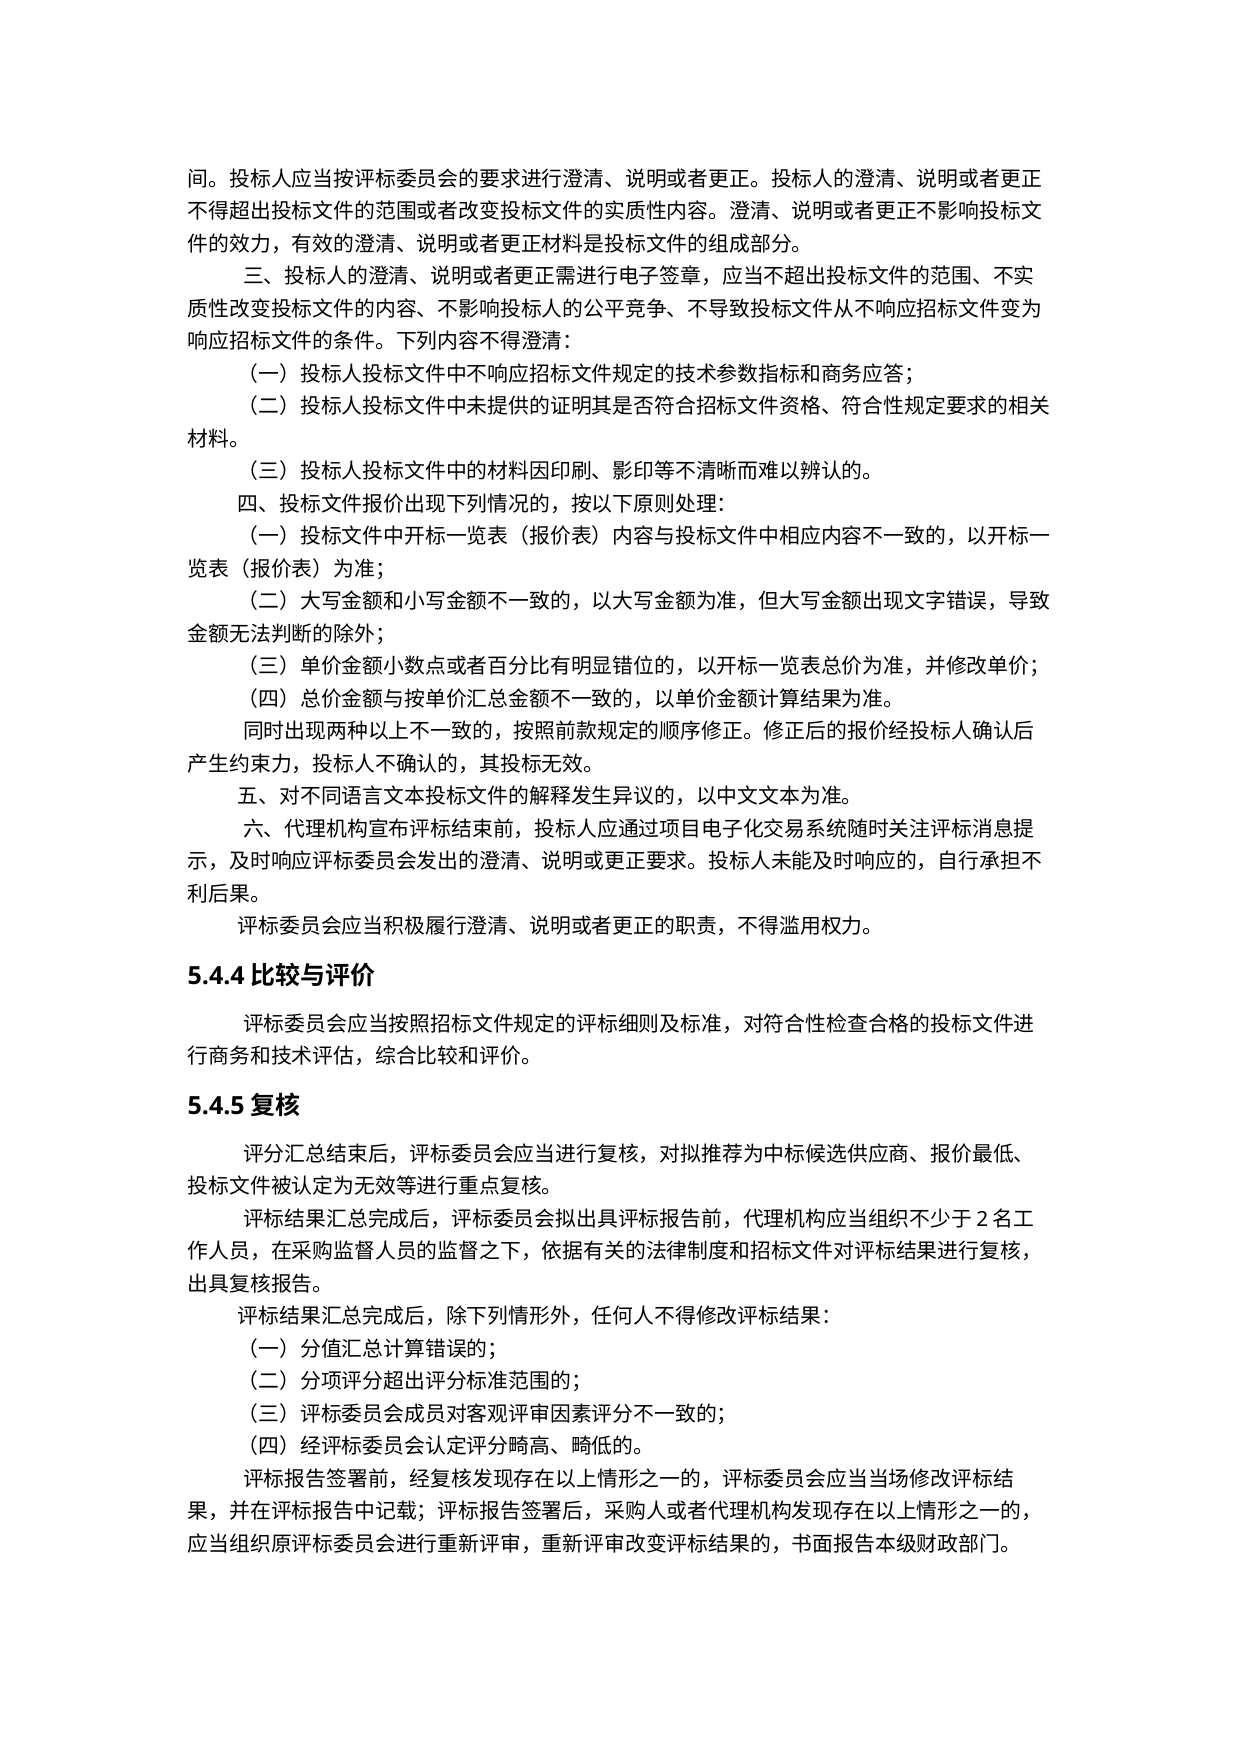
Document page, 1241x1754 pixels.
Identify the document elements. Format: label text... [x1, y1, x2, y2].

text （二）投标人投标文件中未提供的证明其是否符合招标文件资格、符合性规定要求的相关材料。 [187, 389, 1053, 454]
text 评标报告签署前，经复核发现存在以上情形之一的，评标委员会应当当场修改评标结果，并在评标报告中记载；评标报告签署后，采购人或者代理机构发现存在以上情形之一的，应当组织原评标委员会进行重新评审，重新评审改变评标结果的，书面报告本级财政部门。 [187, 1462, 1053, 1559]
text （二）分项评分超出评分标准范围的； [187, 1364, 1053, 1397]
text （一）投标文件中开标一览表（报价表）内容与投标文件中相应内容不一致的，以开标一览表（报价表）为准； [187, 519, 1053, 584]
text （四）总价金额与按单价汇总金额不一致的，以单价金额计算结果为准。 [187, 682, 1053, 714]
text （三）评标委员会成员对客观评审因素评分不一致的； [187, 1397, 1053, 1429]
text 评分汇总结束后，评标委员会应当进行复核，对拟推荐为中标候选供应商、报价最低、投标文件被认定为无效等进行重点复核。 [187, 1137, 1053, 1202]
text 5.4.4比较与评价 [187, 942, 1053, 1007]
text 评标结果汇总完成后，评标委员会拟出具评标报告前，代理机构应当组织不少于2名工作人员，在采购监督人员的监督之下，依据有关的法律制度和招标文件对评标结果进行复核，出具复核报告。 [187, 1202, 1053, 1299]
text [187, 162, 1053, 259]
text （一）投标人投标文件中不响应招标文件规定的技术参数指标和商务应答； [187, 357, 1053, 389]
text 五、对不同语言文本投标文件的解释发生异议的，以中文文本为准。 [187, 779, 1053, 812]
text 5.4.5复核 [187, 1072, 1053, 1137]
text 同时出现两种以上不一致的，按照前款规定的顺序修正。修正后的报价经投标人确认后产生约束力，投标人不确认的，其投标无效。 [187, 714, 1053, 779]
text （二）大写金额和小写金额不一致的，以大写金额为准，但大写金额出现文字错误，导致金额无法判断的除外； [187, 584, 1053, 649]
text 三、投标人的澄清、说明或者更正需进行电子签章，应当不超出投标文件的范围、不实质性改变投标文件的内容、不影响投标人的公平竞争、不导致投标文件从不响应招标文件变为响应招标文件的条件。下列内容不得澄清： [187, 259, 1053, 357]
text （一）分值汇总计算错误的； [187, 1332, 1053, 1364]
text （三）单价金额小数点或者百分比有明显错位的，以开标一览表总价为准，并修改单价； [187, 649, 1053, 682]
text 六、代理机构宣布评标结束前，投标人应通过项目电子化交易系统随时关注评标消息提示，及时响应评标委员会发出的澄清、说明或更正要求。投标人未能及时响应的，自行承担不利后果。 [187, 812, 1053, 909]
text 四、投标文件报价出现下列情况的，按以下原则处理： [187, 487, 1053, 519]
text 评标委员会应当按照招标文件规定的评标细则及标准，对符合性检查合格的投标文件进行商务和技术评估，综合比较和评价。 [187, 1007, 1053, 1072]
text 评标结果汇总完成后，除下列情形外，任何人不得修改评标结果： [187, 1299, 1053, 1332]
text （四）经评标委员会认定评分畸高、畸低的。 [187, 1429, 1053, 1462]
text 评标委员会应当积极履行澄清、说明或者更正的职责，不得滥用权力。 [187, 909, 1053, 942]
text （三）投标人投标文件中的材料因印刷、影印等不清晰而难以辨认的。 [187, 454, 1053, 487]
